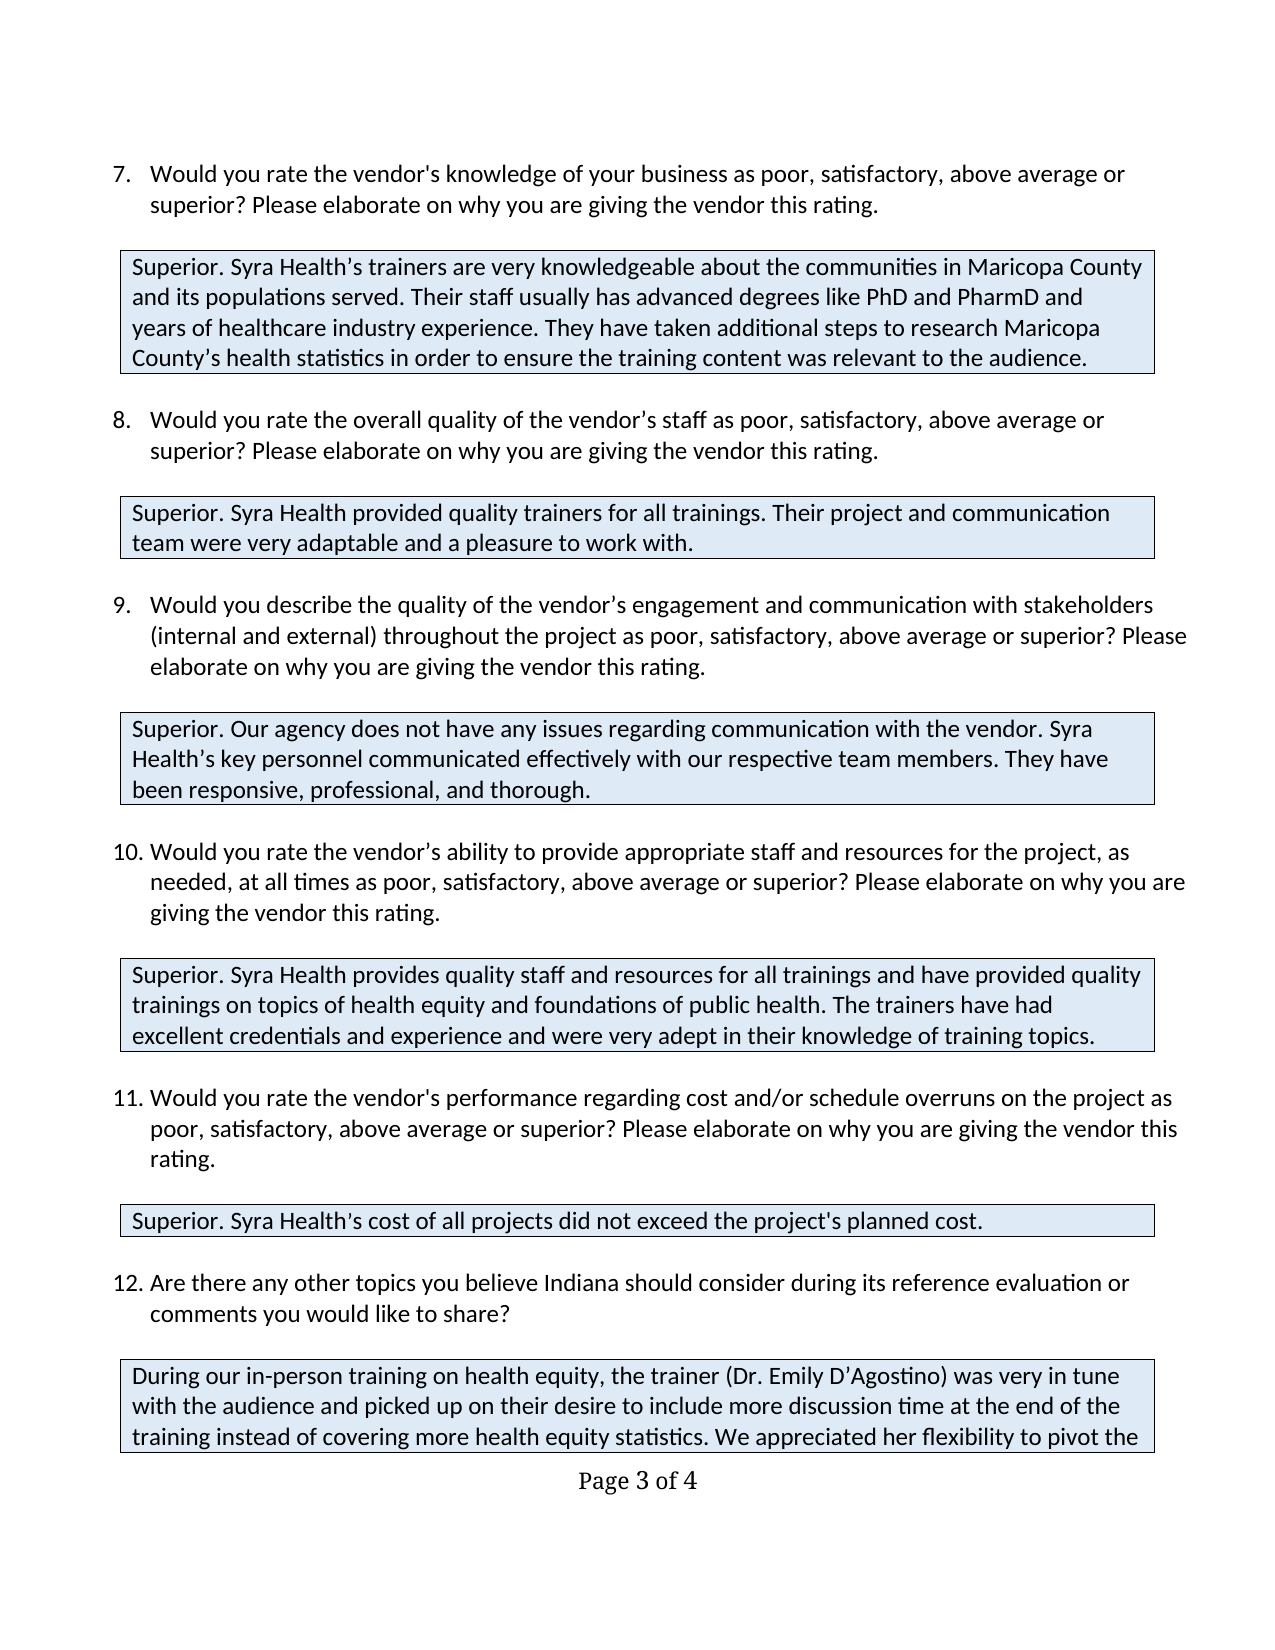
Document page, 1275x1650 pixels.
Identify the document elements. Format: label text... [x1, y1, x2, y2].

table_header Superior. Syra Health provided quality trainers for all trainings. Their project and communication team were very adaptable and a pleasure to work with. [121, 497, 1154, 558]
table_header Superior. Syra Health’s trainers are very knowledgeable about the communities in Maricopa County and its populations served. Their staff usually has advanced degrees like PhD and PharmD and years of healthcare industry experience. They have taken additional steps to research Maricopa County’s health statistics in order to ensure the training content was relevant to the audience. [121, 251, 1154, 373]
table_header Superior. Our agency does not have any issues regarding communication with the vendor. Syra Health’s key personnel communicated effectively with our respective team members. They have been responsive, professional, and thorough. [121, 713, 1154, 804]
list Would you rate the vendor’s ability to provide appropriate staff and resources for the project, as needed, at all times as poor, satisfactory, above average or superior? Please elaborate on why you are giving the vendor this rating. [112, 836, 1200, 927]
list Would you rate the overall quality of the vendor’s staff as poor, satisfactory, above average or superior? Please elaborate on why you are giving the vendor this rating. [112, 404, 1200, 466]
table_header Superior. Syra Health’s cost of all projects did not exceed the project's planned cost. [121, 1205, 1154, 1236]
list Would you rate the vendor's performance regarding cost and/or schedule overruns on the project as poor, satisfactory, above average or superior? Please elaborate on why you are giving the vendor this rating. [112, 1082, 1200, 1174]
table_header Superior. Syra Health provides quality staff and resources for all trainings and have provided quality trainings on topics of health equity and foundations of public health. The trainers have had excellent credentials and experience and were very adept in their knowledge of training topics. [121, 959, 1154, 1051]
list Would you describe the quality of the vendor’s engagement and communication with stakeholders (internal and external) throughout the project as poor, satisfactory, above average or superior? Please elaborate on why you are giving the vendor this rating. [112, 590, 1200, 681]
list Would you rate the vendor's knowledge of your business as poor, satisfactory, above average or superior? Please elaborate on why you are giving the vendor this rating. [112, 158, 1200, 219]
list Are there any other topics you believe Indiana should consider during its reference evaluation or comments you would like to share? [112, 1267, 1200, 1328]
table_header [121, 1360, 1154, 1452]
